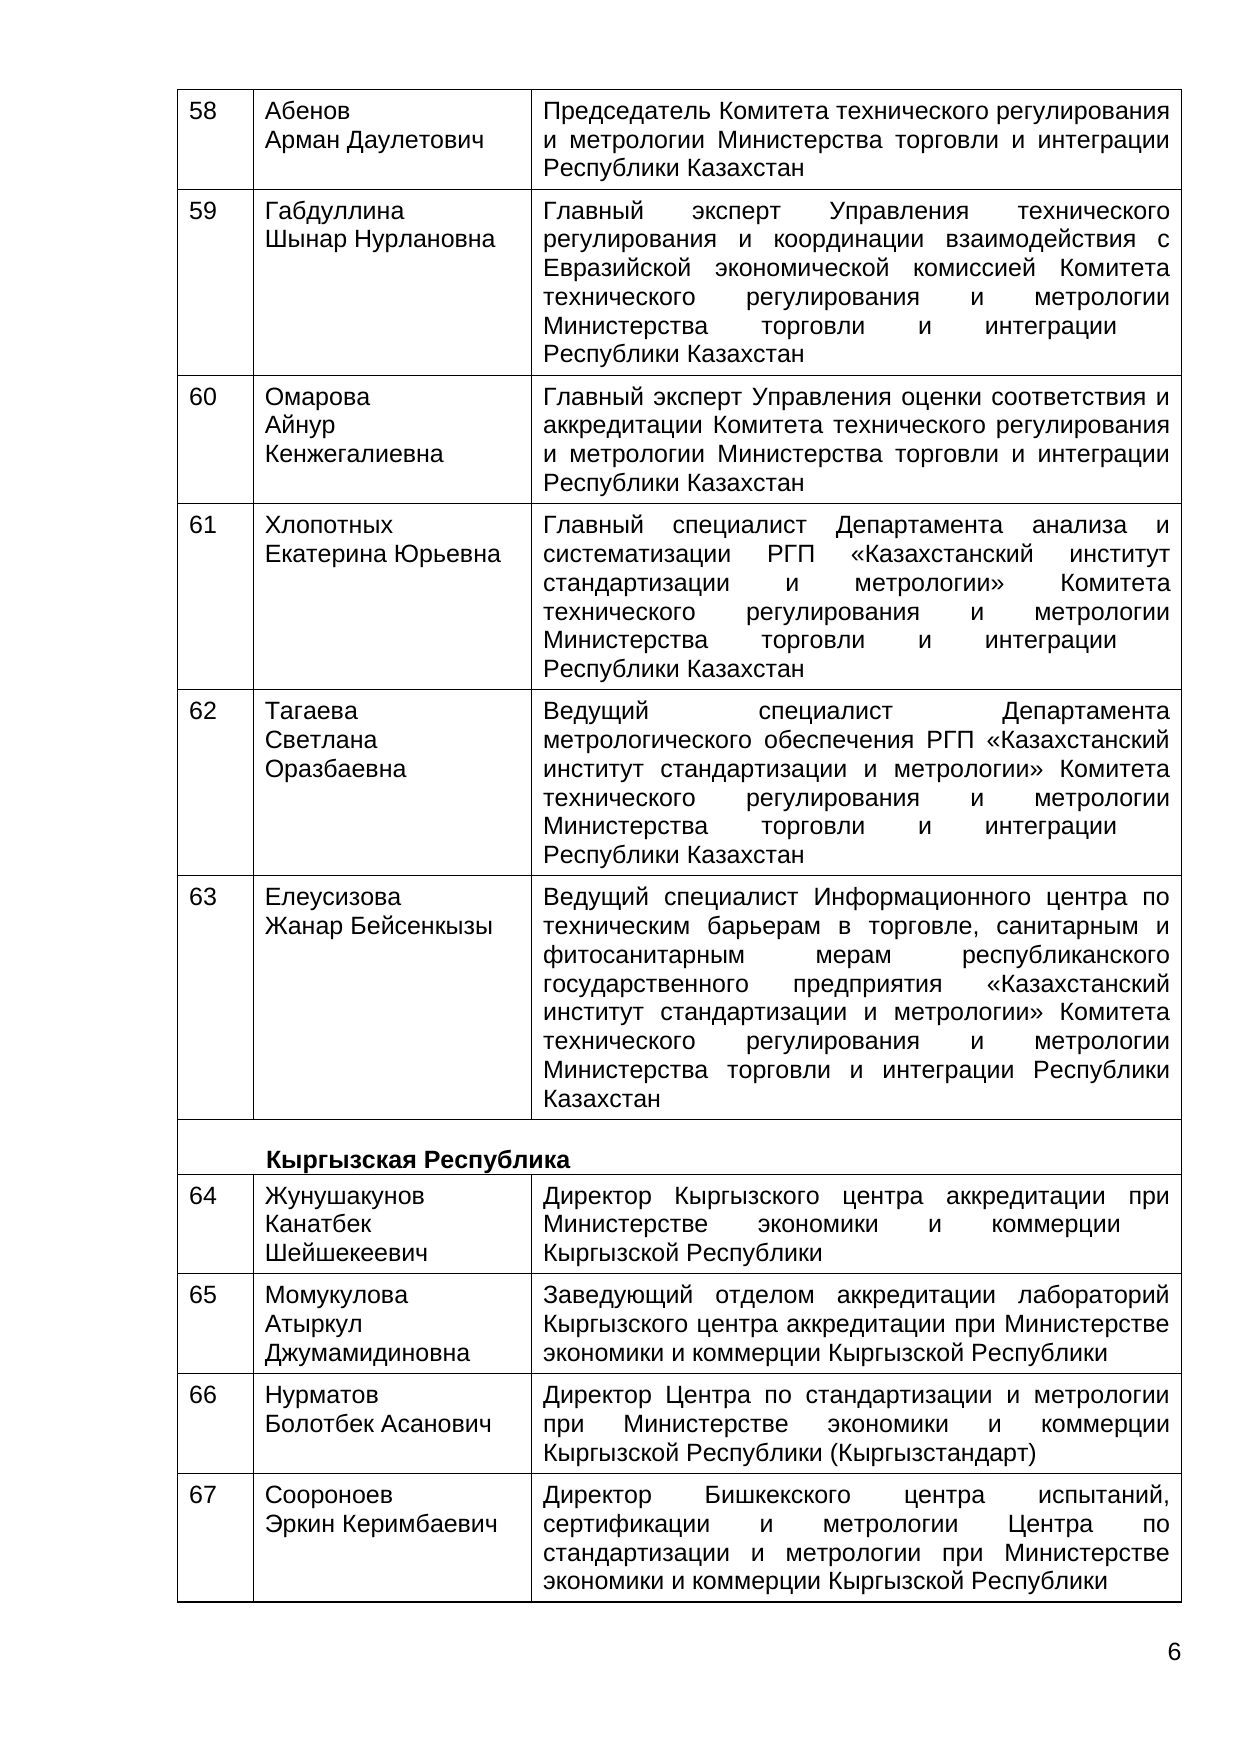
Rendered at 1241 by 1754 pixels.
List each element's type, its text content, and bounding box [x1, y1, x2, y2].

table_cell Главный эксперт Управления технического регулирования и координации взаимодействия с Евразийской экономической комиссией Комитета технического регулирования и метрологии Министерства торговли и интеграции Республики Казахстан [532, 190, 1181, 374]
table_cell [178, 690, 253, 875]
table_cell Ведущий специалист Департамента метрологического обеспечения РГП «Казахстанский институт стандартизации и метрологии» Комитета технического регулирования и метрологии Министерства торговли и интеграции Республики Казахстан [532, 690, 1181, 875]
table_cell Габдуллина Шынар Нурлановна [254, 190, 531, 374]
table_cell Кыргызская Республика [178, 1120, 1181, 1173]
table_cell Елеусизова Жанар Бейсенкызы [254, 876, 531, 1119]
table_cell [178, 1474, 253, 1601]
table_cell Директор Центра по стандартизации и метрологии при Министерстве экономики и коммерции Кыргызской Республики (Кыргызстандарт) [532, 1374, 1181, 1473]
table_cell [178, 1274, 253, 1373]
table_cell Омарова Айнур Кенжегалиевна [254, 376, 531, 503]
table_cell Жунушакунов Канатбек Шейшекеевич [254, 1175, 531, 1273]
table_cell Главный эксперт Управления оценки соответствия и аккредитации Комитета технического регулирования и метрологии Министерства торговли и интеграции Республики Казахстан [532, 376, 1181, 503]
table_cell Ведущий специалист Информационного центра по техническим барьерам в торговле, санитарным и фитосанитарным мерам республиканского государственного предприятия «Казахстанский институт стандартизации и метрологии» Комитета технического регулирования и метрологии Министерства торговли и интеграции Республики Казахстан [532, 876, 1181, 1119]
table_cell Хлопотных Екатерина Юрьевна [254, 504, 531, 689]
table_cell [178, 190, 253, 374]
table_cell Тагаева Светлана Оразбаевна [254, 690, 531, 875]
table_cell [178, 504, 253, 689]
table_cell Председатель Комитета технического регулирования и метрологии Министерства торговли и интеграции Республики Казахстан [532, 90, 1181, 188]
table_cell Нурматов Болотбек Асанович [254, 1374, 531, 1473]
table_cell [178, 376, 253, 503]
table_cell [178, 1374, 253, 1473]
table_cell Момукулова Атыркул Джумамидиновна [254, 1274, 531, 1373]
table_cell Директор Бишкекского центра испытаний, сертификации и метрологии Центра по стандартизации и метрологии при Министерстве экономики и коммерции Кыргызской Республики [532, 1474, 1181, 1601]
table_cell Соороноев Эркин Керимбаевич [254, 1474, 531, 1601]
table_cell Абенов Арман Даулетович [254, 90, 531, 188]
table_cell Заведующий отделом аккредитации лабораторий Кыргызского центра аккредитации при Министерстве экономики и коммерции Кыргызской Республики [532, 1274, 1181, 1373]
table_cell [178, 90, 253, 188]
table_cell [178, 876, 253, 1119]
table_cell Директор Кыргызского центра аккредитации при Министерстве экономики и коммерции Кыргызской Республики [532, 1175, 1181, 1273]
table_cell Главный специалист Департамента анализа и систематизации РГП «Казахстанский институт стандартизации и метрологии» Комитета технического регулирования и метрологии Министерства торговли и интеграции Республики Казахстан [532, 504, 1181, 689]
table_cell [178, 1175, 253, 1273]
